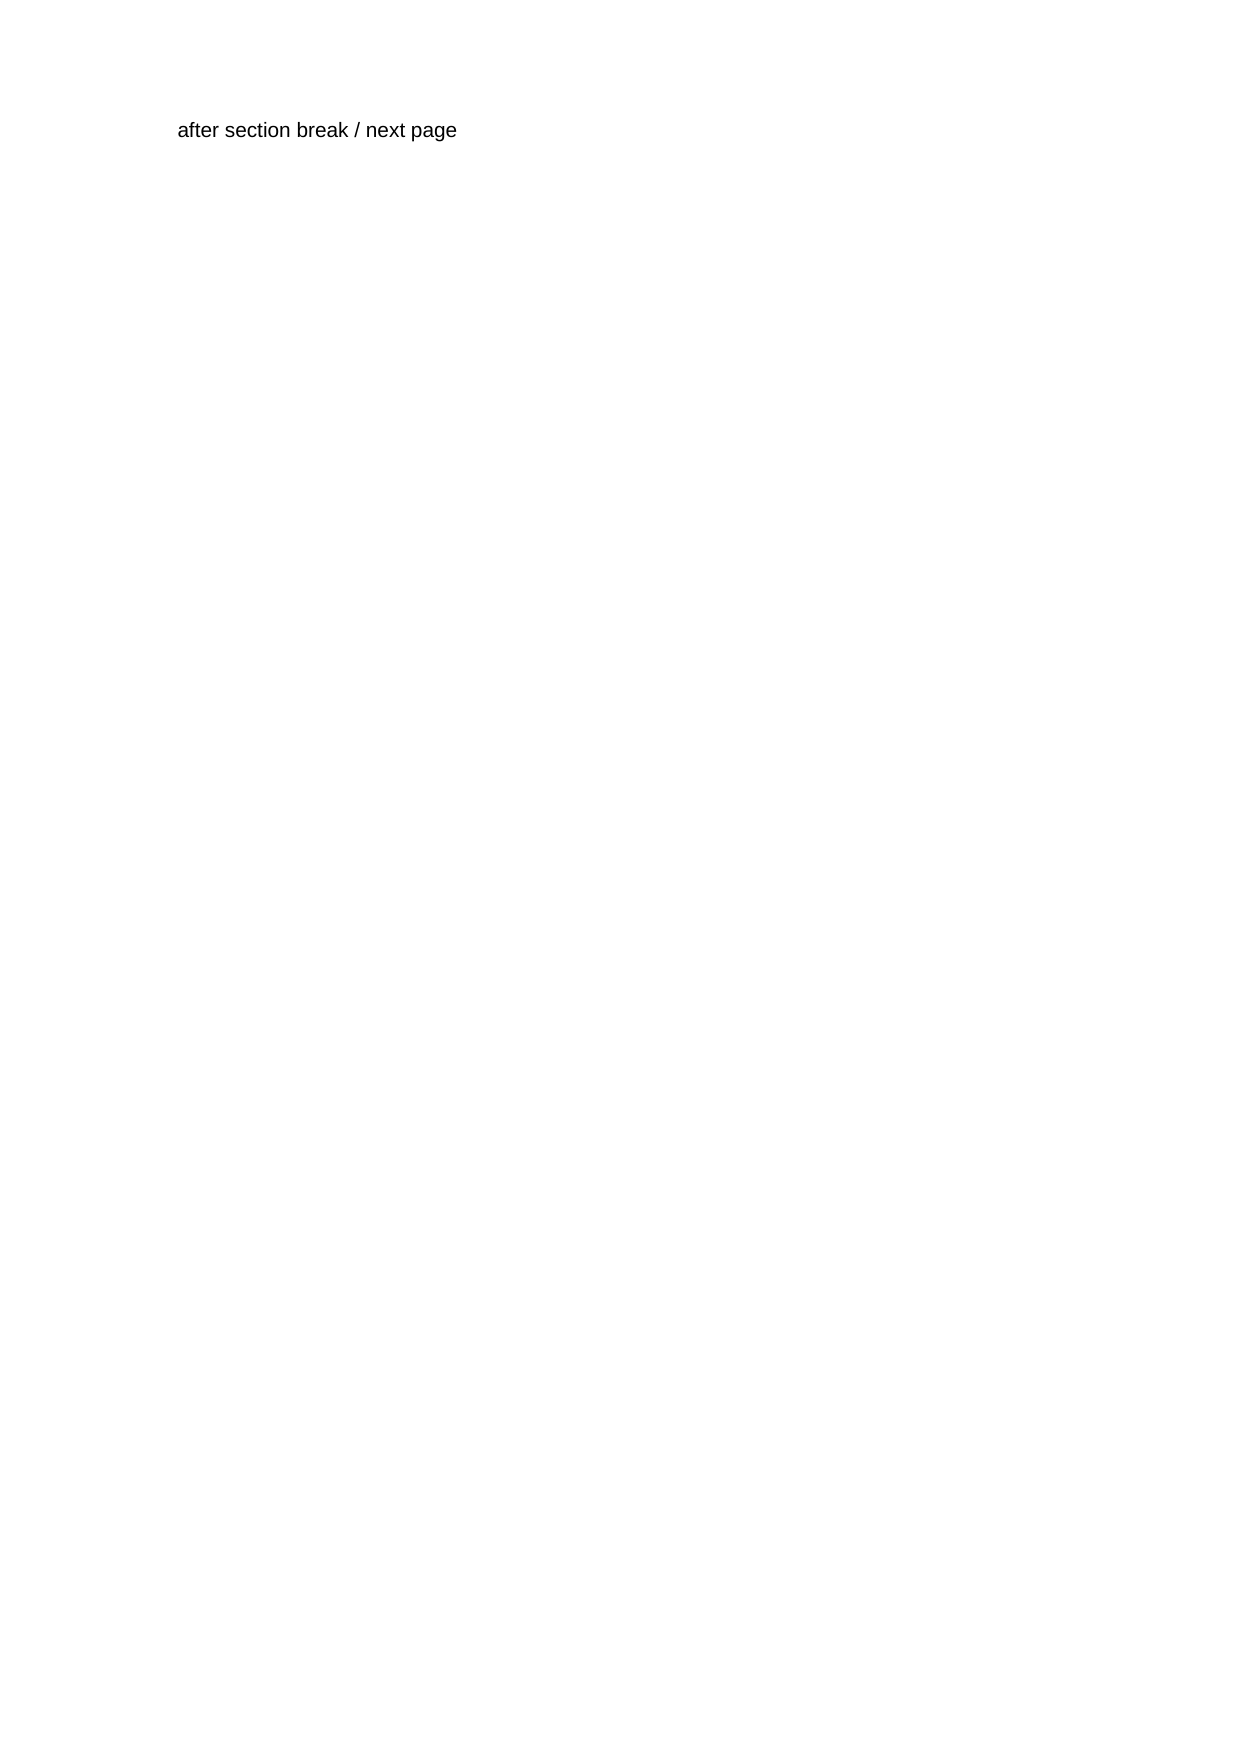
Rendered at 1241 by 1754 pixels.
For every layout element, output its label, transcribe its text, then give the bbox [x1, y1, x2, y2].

text after section break / next page [177, 118, 1152, 142]
